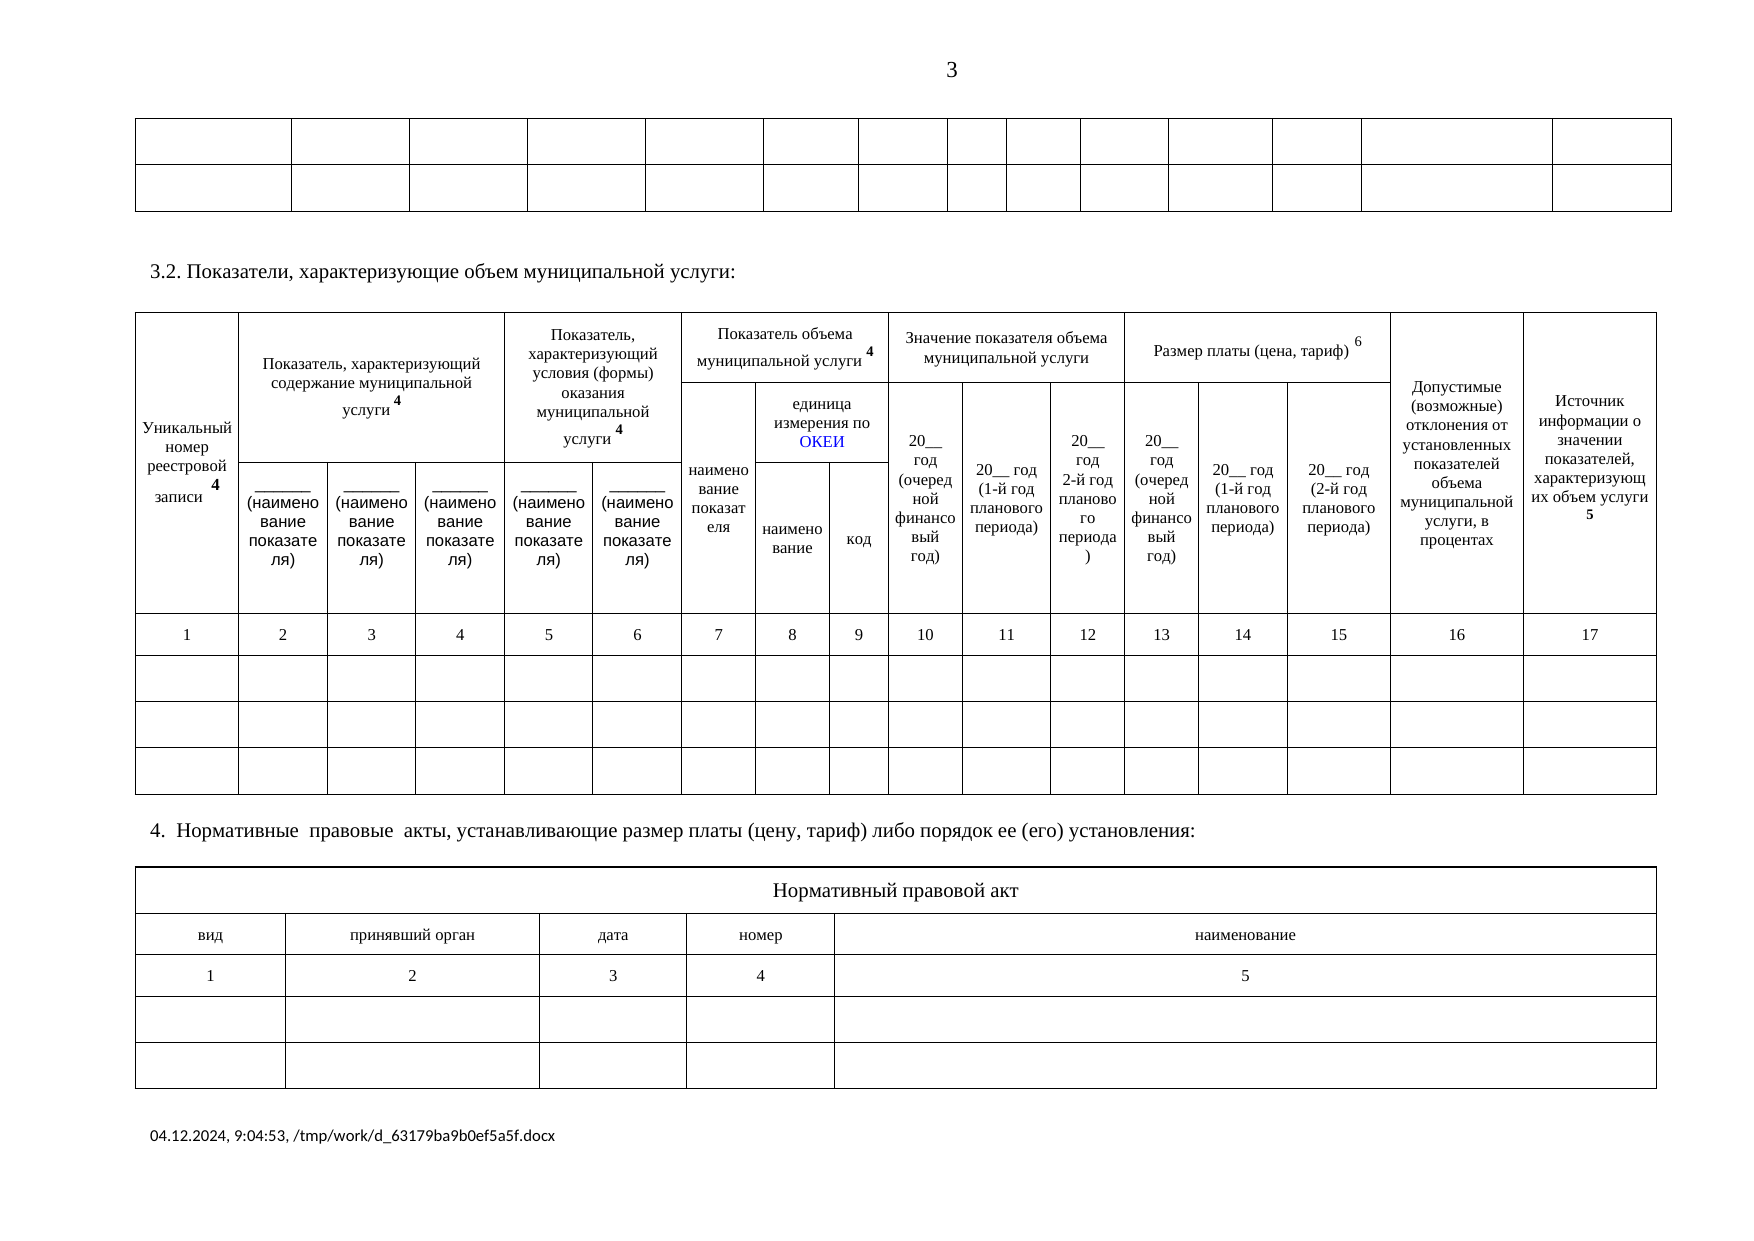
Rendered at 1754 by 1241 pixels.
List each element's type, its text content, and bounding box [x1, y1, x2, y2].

table_cell [1524, 748, 1656, 793]
table_cell 2 [239, 614, 327, 655]
table_cell [1125, 748, 1198, 793]
table_header Показатель объема муниципальной услуги 4 [682, 313, 888, 382]
table_cell [1524, 702, 1656, 747]
table_cell [528, 165, 645, 211]
table_cell [136, 748, 238, 793]
table_cell 12 [1051, 614, 1124, 655]
table_cell [756, 748, 829, 793]
table_cell [830, 748, 888, 793]
table_cell [593, 702, 681, 747]
table_cell [1362, 119, 1552, 164]
text 4. Нормативные правовые акты, устанавливающие размер платы (цену, тариф) либо порядок ее (его) установления: [150, 818, 1754, 842]
table_cell [756, 702, 829, 747]
table_cell [136, 165, 291, 211]
table_cell [416, 702, 504, 747]
table_cell [540, 997, 686, 1042]
table_cell [1051, 748, 1124, 793]
table_cell [830, 656, 888, 701]
table_header Источник информации о значении показателей, характеризующих объем услуги 5 [1524, 313, 1656, 613]
table_cell [1199, 656, 1287, 701]
table_header Значение показателя объема муниципальной услуги [889, 313, 1124, 382]
table_cell 1 [136, 955, 285, 996]
table_cell [528, 119, 645, 164]
table_cell [963, 656, 1050, 701]
table_cell [1273, 119, 1361, 164]
table_cell [963, 748, 1050, 793]
table_cell [136, 702, 238, 747]
table_cell 1 [136, 614, 238, 655]
table_cell [859, 119, 947, 164]
table_cell [505, 748, 592, 793]
table_cell наименование [835, 914, 1656, 954]
table_cell [292, 165, 409, 211]
table_cell [410, 165, 527, 211]
table_cell 5 [835, 955, 1656, 996]
table_cell 17 [1524, 614, 1656, 655]
table_cell наименование показателя [682, 383, 755, 613]
table_cell [1288, 702, 1390, 747]
table_cell [239, 702, 327, 747]
table_cell [1051, 702, 1124, 747]
table_cell [646, 119, 763, 164]
table_cell [328, 748, 415, 793]
table_cell 3 [540, 955, 686, 996]
table_cell [505, 656, 592, 701]
table_cell [593, 656, 681, 701]
table_cell [505, 702, 592, 747]
table_cell [1081, 119, 1168, 164]
table_cell 20__ год (2-й год планового периода) [1288, 383, 1390, 613]
table_cell дата [540, 914, 686, 954]
table_header Показатель, характеризующий условия (формы) оказания муниципальной услуги 4 [505, 313, 681, 462]
table_cell [764, 165, 858, 211]
table_cell 6 [593, 614, 681, 655]
table_cell [1288, 656, 1390, 701]
table_cell [1288, 748, 1390, 793]
table_cell [756, 656, 829, 701]
table_cell [889, 748, 962, 793]
table_header Допустимые (возможные) отклонения от установленных показателей объема муниципальной услуги, в процентах [1391, 313, 1523, 613]
table_cell 15 [1288, 614, 1390, 655]
table_cell [286, 997, 539, 1042]
table_cell [687, 997, 834, 1042]
table_cell [1007, 165, 1080, 211]
table_cell [682, 656, 755, 701]
table_cell [239, 748, 327, 793]
table_cell [328, 656, 415, 701]
table_cell [835, 1043, 1656, 1088]
table_cell [136, 656, 238, 701]
table_cell [416, 748, 504, 793]
table_cell [1362, 165, 1552, 211]
table_cell [1125, 702, 1198, 747]
table_cell [948, 165, 1006, 211]
table_cell 9 [830, 614, 888, 655]
table_header Размер платы (цена, тариф) 6 [1125, 313, 1390, 382]
table_cell 2 [286, 955, 539, 996]
table_cell ______ (наименование показателя) [328, 463, 415, 613]
table_cell [593, 748, 681, 793]
table_cell [239, 656, 327, 701]
table_cell 20__ год (1-й год планового периода) [1199, 383, 1287, 613]
table_cell [764, 119, 858, 164]
table_cell [859, 165, 947, 211]
table_cell 3 [328, 614, 415, 655]
table_cell [1553, 165, 1671, 211]
table_cell [136, 119, 291, 164]
table_cell [682, 702, 755, 747]
table_cell [682, 748, 755, 793]
table_cell [1553, 119, 1671, 164]
table_cell 13 [1125, 614, 1198, 655]
table_cell номер [687, 914, 834, 954]
table_cell 20__ год (очередной финансовый год) [1125, 383, 1198, 613]
table_cell [540, 1043, 686, 1088]
table_cell [1125, 656, 1198, 701]
table_cell [1051, 656, 1124, 701]
table_cell ______ (наименование показателя) [593, 463, 681, 613]
table_cell [830, 702, 888, 747]
table_cell [1169, 165, 1272, 211]
table_cell 14 [1199, 614, 1287, 655]
table_cell [410, 119, 527, 164]
table_header Показатель, характеризующий содержание муниципальной услуги 4 [239, 313, 504, 462]
table_cell 20__ год (1-й год планового периода) [963, 383, 1050, 613]
table_cell [136, 1043, 285, 1088]
table_cell [1391, 656, 1523, 701]
table_cell ______ (наименование показателя) [505, 463, 592, 613]
table_cell [646, 165, 763, 211]
table_cell [1199, 748, 1287, 793]
table_cell 20__ год 2-й год планового периода) [1051, 383, 1124, 613]
table_cell [835, 997, 1656, 1042]
table_cell [889, 702, 962, 747]
table_cell 20__ год (очередной финансовый год) [889, 383, 962, 613]
table_cell 8 [756, 614, 829, 655]
table_cell [687, 1043, 834, 1088]
table_cell [1081, 165, 1168, 211]
table_cell ______ (наименование показателя) [239, 463, 327, 613]
table_cell 7 [682, 614, 755, 655]
table_cell [328, 702, 415, 747]
table_cell принявший орган [286, 914, 539, 954]
table_header Нормативный правовой акт [136, 868, 1656, 913]
table_cell [286, 1043, 539, 1088]
table_cell [948, 119, 1006, 164]
table_cell вид [136, 914, 285, 954]
table_cell код [830, 463, 888, 613]
table_cell [1391, 748, 1523, 793]
table_cell [416, 656, 504, 701]
table_cell 4 [687, 955, 834, 996]
table_cell 11 [963, 614, 1050, 655]
table_cell [889, 656, 962, 701]
table_cell [1007, 119, 1080, 164]
table_cell 10 [889, 614, 962, 655]
table_cell [1273, 165, 1361, 211]
table_cell 4 [416, 614, 504, 655]
table_cell [136, 997, 285, 1042]
table_cell ______ (наименование показателя) [416, 463, 504, 613]
table_cell [1524, 656, 1656, 701]
table_cell единица измерения по ОКЕИ [756, 383, 888, 462]
table_cell 5 [505, 614, 592, 655]
table_header Уникальный номер реестровой записи 4 [136, 313, 238, 613]
table_cell 16 [1391, 614, 1523, 655]
text 3.2. Показатели, характеризующие объем муниципальной услуги: [150, 259, 1754, 283]
table_cell [292, 119, 409, 164]
table_cell [963, 702, 1050, 747]
table_cell [1199, 702, 1287, 747]
table_cell наименование [756, 463, 829, 613]
table_cell [1169, 119, 1272, 164]
table_cell [1391, 702, 1523, 747]
